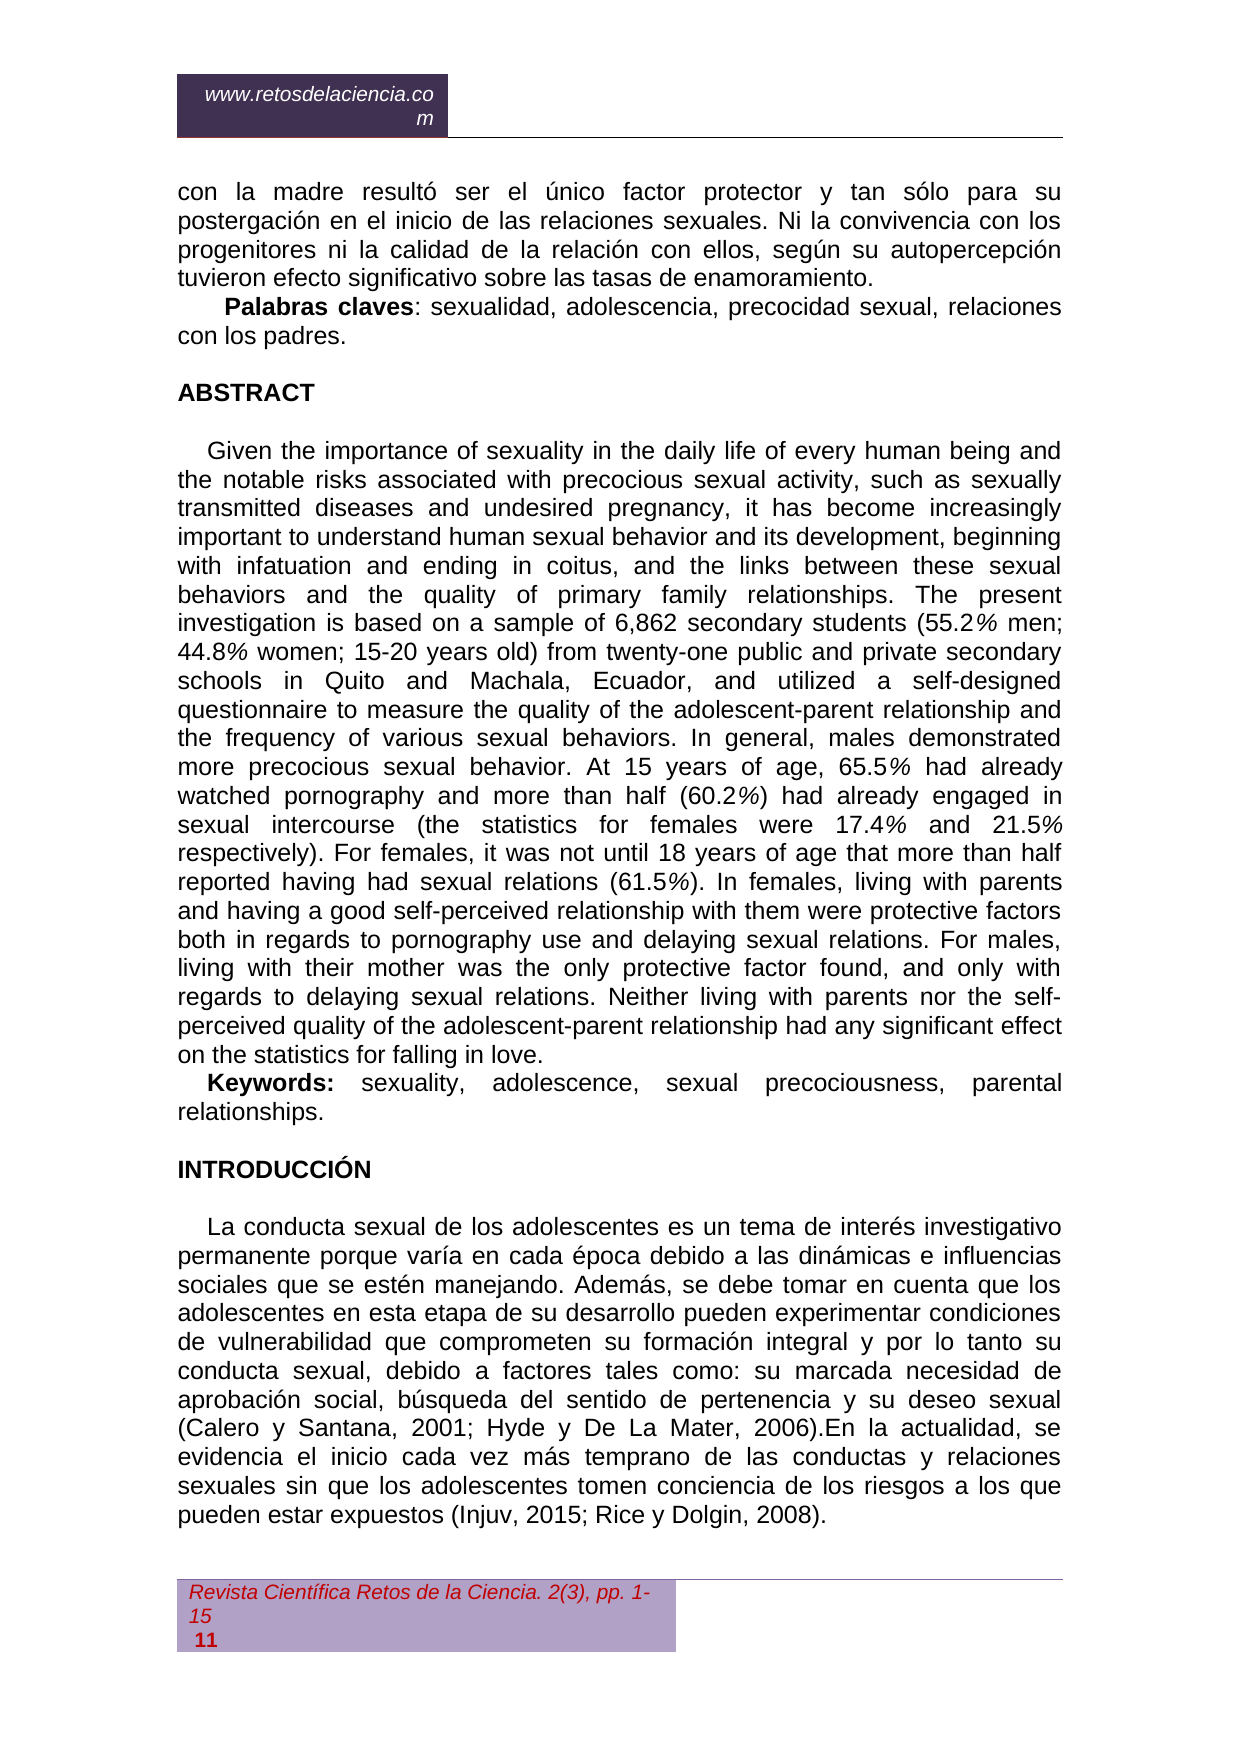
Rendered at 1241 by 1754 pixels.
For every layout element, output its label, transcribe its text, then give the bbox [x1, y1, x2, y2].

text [177, 177, 1063, 292]
text La conducta sexual de los adolescentes es un tema de interés investigativo permanente porque varía en cada época debido a las dinámicas e influencias sociales que se estén manejando. Además, se debe tomar en cuenta que los adolescentes en esta etapa de su desarrollo pueden experimentar condiciones de vulnerabilidad que comprometen su formación integral y por lo tanto su conducta sexual, debido a factores tales como: su marcada necesidad de aprobación social, búsqueda del sentido de pertenencia y su deseo sexual (Calero y Santana, 2001; Hyde y De La Mater, 2006).En la actualidad, se evidencia el inicio cada vez más temprano de las conductas y relaciones sexuales sin que los adolescentes tomen conciencia de los riesgos a los que pueden estar expuestos (Injuv, 2015; Rice y Dolgin, 2008). [177, 1212, 1063, 1528]
text Keywords: sexuality, adolescence, sexual precociousness, parental relationships. [177, 1068, 1063, 1126]
text Given the importance of sexuality in the daily life of every human being and the notable risks associated with precocious sexual activity, such as sexually transmitted diseases and undesired pregnancy, it has become increasingly important to understand human sexual behavior and its development, beginning with infatuation and ending in coitus, and the links between these sexual behaviors and the quality of primary family relationships. The present investigation is based on a sample of 6,862 secondary students (55.2% men; 44.8% women; 15-20 years old) from twenty-one public and private secondary schools in Quito and Machala, Ecuador, and utilized a self-designed questionnaire to measure the quality of the adolescent-parent relationship and the frequency of various sexual behaviors. In general, males demonstrated more precocious sexual behavior. At 15 years of age, 65.5% had already watched pornography and more than half (60.2%) had already engaged in sexual intercourse (the statistics for females were 17.4% and 21.5% respectively). For females, it was not until 18 years of age that more than half reported having had sexual relations (61.5%). In females, living with parents and having a good self-perceived relationship with them were protective factors both in regards to pornography use and delaying sexual relations. For males, living with their mother was the only protective factor found, and only with regards to delaying sexual relations. Neither living with parents nor the self-perceived quality of the adolescent-parent relationship had any significant effect on the statistics for falling in love. [177, 436, 1063, 1068]
text Palabras claves: sexualidad, adolescencia, precocidad sexual, relaciones con los padres. [177, 292, 1063, 350]
text INTRODUCCIÓN [177, 1155, 1063, 1183]
text ABSTRACT [177, 378, 1063, 407]
